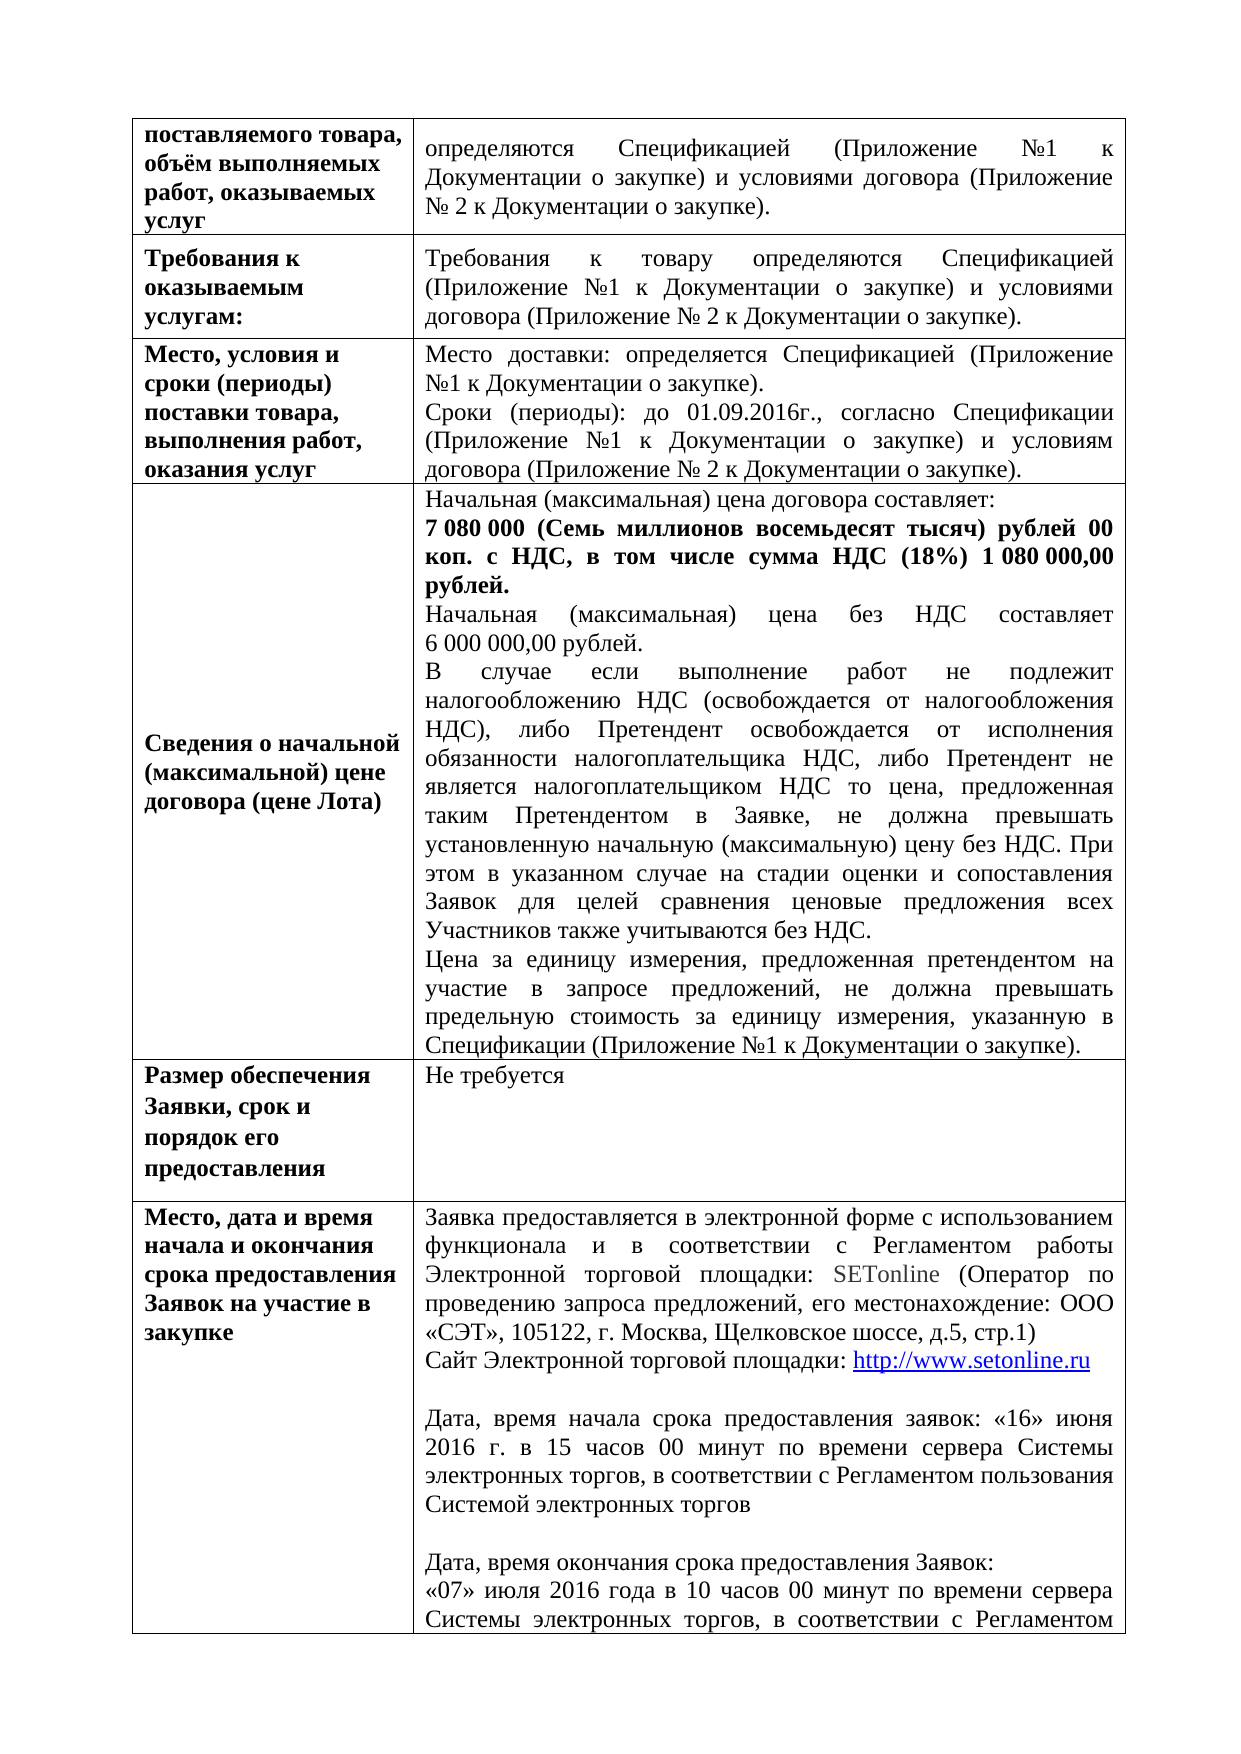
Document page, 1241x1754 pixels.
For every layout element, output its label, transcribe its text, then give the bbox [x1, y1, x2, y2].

table_cell Не требуется [414, 1060, 1125, 1201]
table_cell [133, 1202, 413, 1633]
table_cell Требования к оказываемым услугам: [133, 235, 413, 338]
table_cell Место, условия и сроки (периоды) поставки товара, выполнения работ, оказания услуг [133, 339, 413, 483]
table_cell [414, 119, 1125, 234]
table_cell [414, 1202, 1125, 1633]
table_cell Размер обеспечения Заявки, срок и порядок его предоставления [133, 1060, 413, 1201]
table_cell Место доставки: определяется Спецификацией (Приложение №1 к Документации о закупке). Сроки (периоды): до 01.09.2016г., согласно Спецификации (Приложение №1 к Документации о закупке) и условиям договора (Приложение № 2 к Документации о закупке). [414, 339, 1125, 483]
table_cell Сведения о начальной (максимальной) цене договора (цене Лота) [133, 484, 413, 1059]
table_cell Требования к товару определяются Спецификацией (Приложение №1 к Документации о закупке) и условиями договора (Приложение № 2 к Документации о закупке). [414, 235, 1125, 338]
table_cell Начальная (максимальная) цена договора составляет: 7 080 000 (Семь миллионов восемьдесят тысяч) рублей 00 коп. с НДС, в том числе сумма НДС (18%) 1 080 000,00 рублей. Начальная (максимальная) цена без НДС составляет 6 000 000,00 рублей. В случае если выполнение работ не подлежит налогообложению НДС (освобождается от налогообложения НДС), либо Претендент освобождается от исполнения обязанности налогоплательщика НДС, либо Претендент не является налогоплательщиком НДС то цена, предложенная таким Претендентом в Заявке, не должна превышать установленную начальную (максимальную) цену без НДС. При этом в указанном случае на стадии оценки и сопоставления Заявок для целей сравнения ценовые предложения всех Участников также учитываются без НДС. Цена за единицу измерения, предложенная претендентом на участие в запросе предложений, не должна превышать предельную стоимость за единицу измерения, указанную в Спецификации (Приложение №1 к Документации о закупке). [414, 484, 1125, 1059]
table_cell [133, 119, 413, 234]
